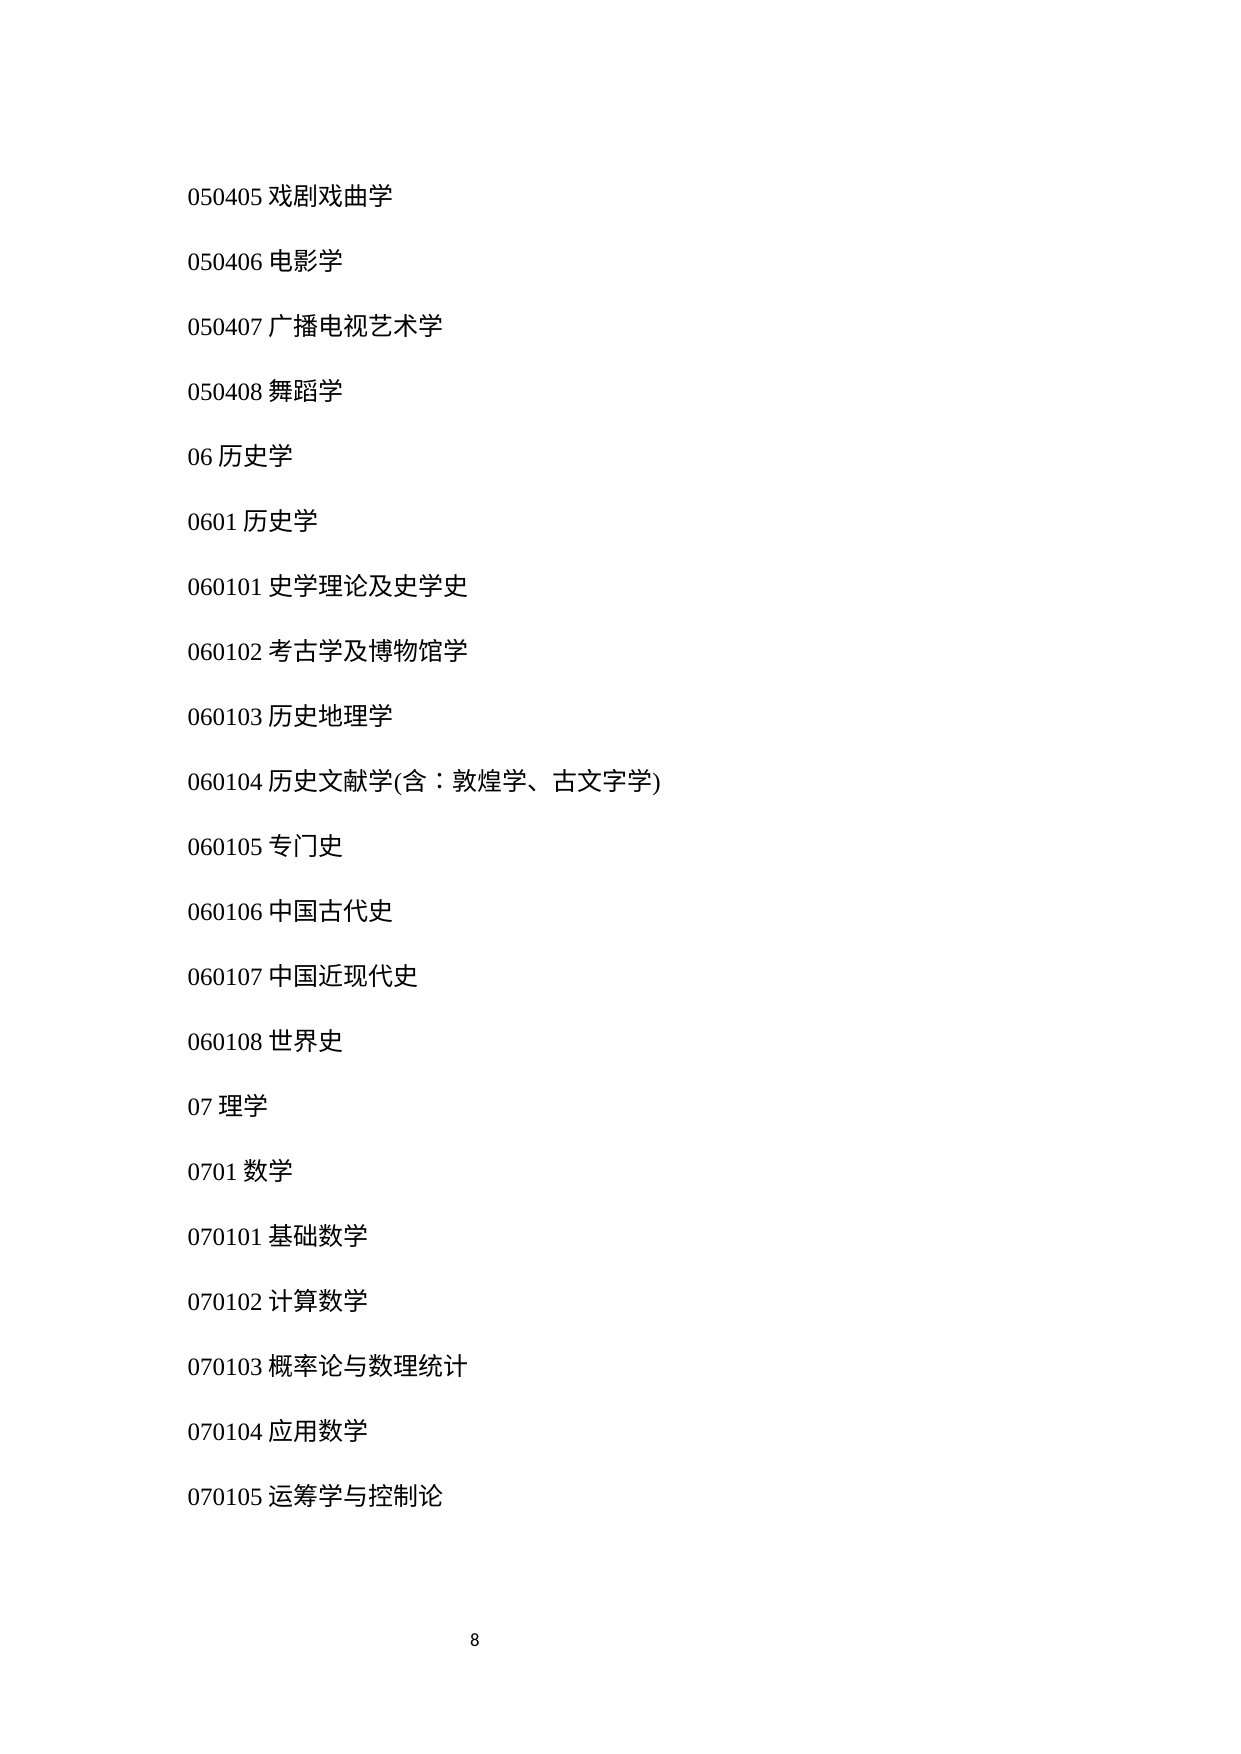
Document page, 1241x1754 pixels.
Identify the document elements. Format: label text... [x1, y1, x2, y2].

text 0601 历史学 060101 史学理论及史学史 060102 考古学及博物馆学 060103 历史地理学 060104 历史文献学(含∶敦煌学、古文字学) 060105 专门史 060106 中国古代史 060107 中国近现代史 060108 世界史 [187, 487, 1053, 1072]
text 0701 数学 070101 基础数学 070102 计算数学 070103 概率论与数理统计 070104 应用数学 070105 运筹学与控制论 [187, 1137, 1053, 1527]
text 06 历史学 [187, 422, 1053, 487]
text 07 理学 [187, 1072, 1053, 1137]
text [187, 162, 1053, 422]
